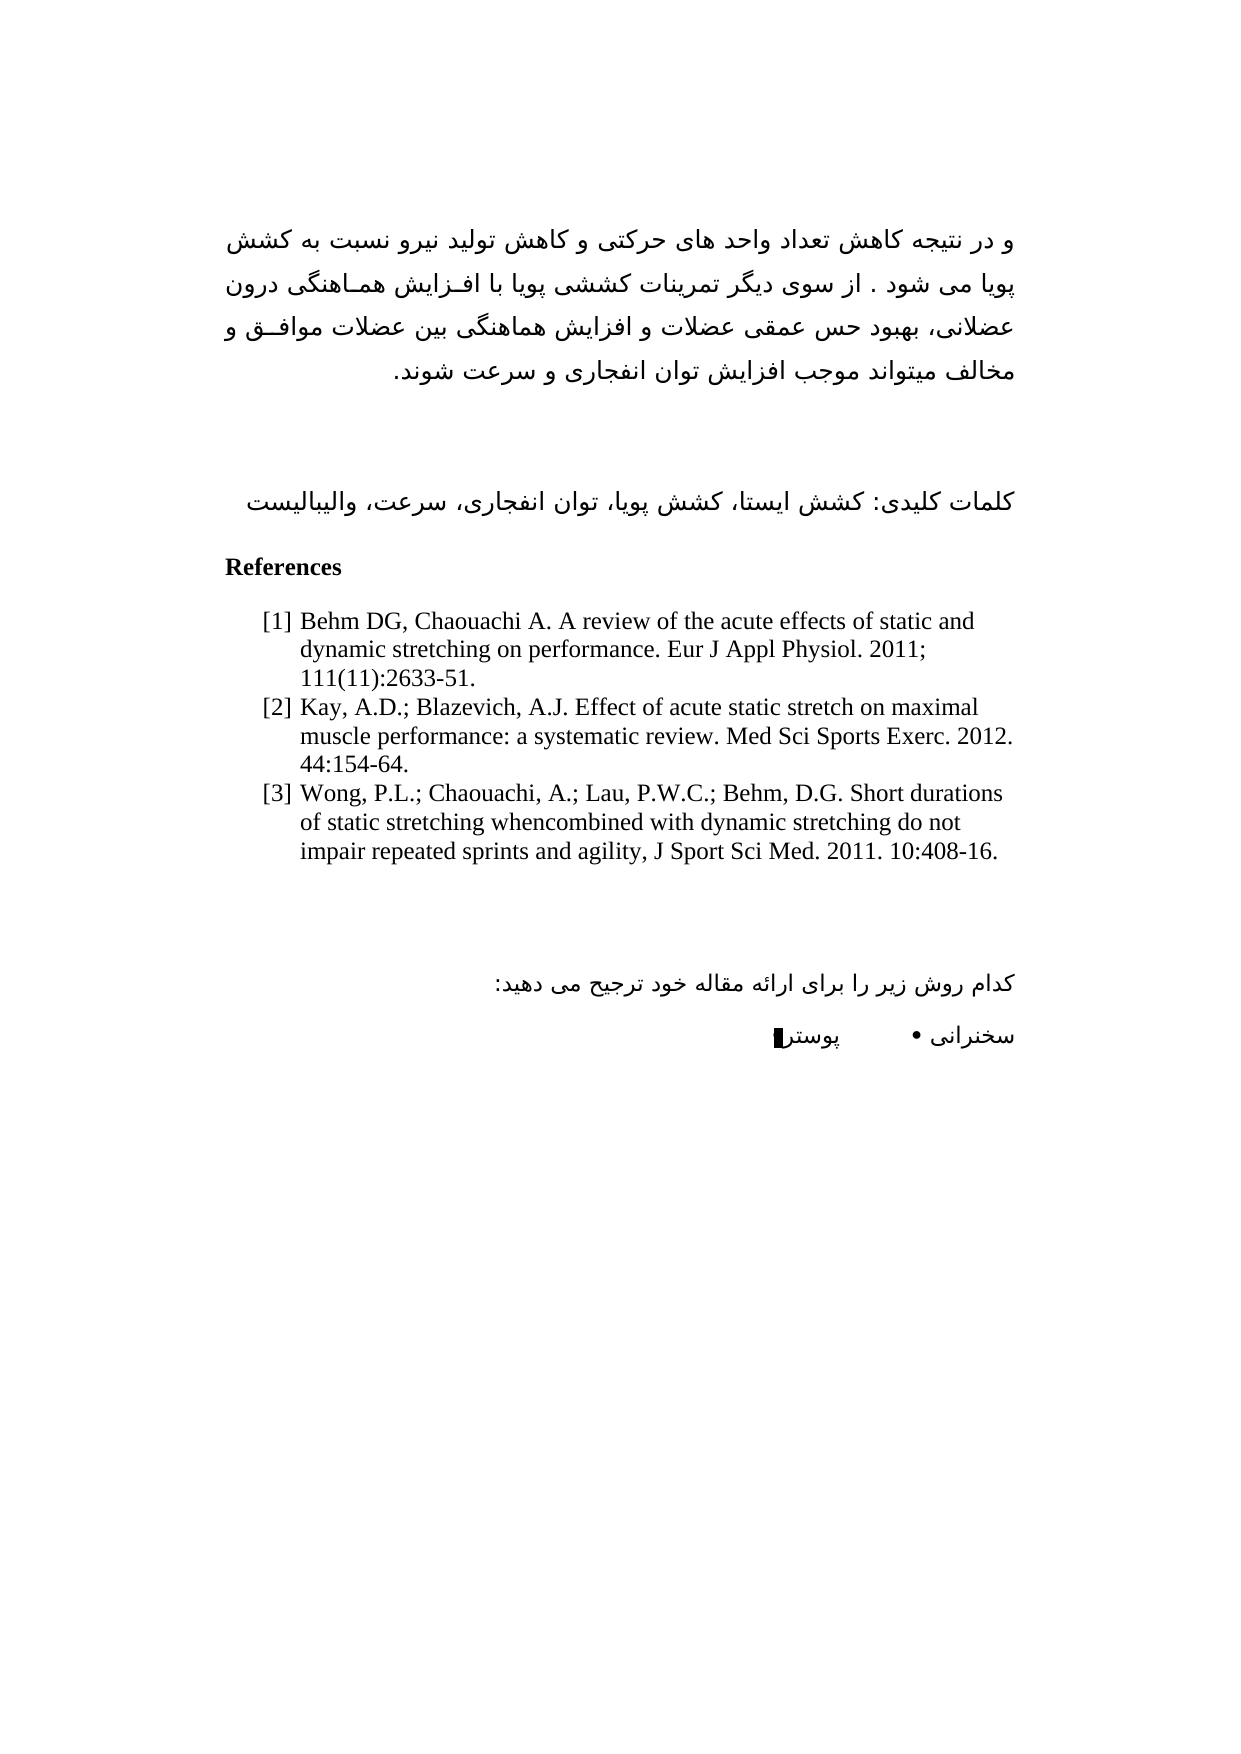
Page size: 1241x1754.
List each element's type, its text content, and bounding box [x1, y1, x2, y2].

list Wong, P.L.; Chaouachi, A.; Lau, P.W.C.; Behm, D.G. Short durations of static stretching whencombined with dynamic stretching do not impair repeated sprints and agility, J Sport Sci Med. 2011. 10:408-16. [262, 778, 1015, 864]
list Kay, A.D.; Blazevich, A.J. Effect of acute static stretch on maximal muscle performance: a systematic review. Med Sci Sports Exerc. 2012. 44:154-64. [262, 692, 1015, 778]
text سخنرانی پوستر [225, 1022, 1015, 1049]
text References [225, 552, 1015, 581]
text کدام روش زیر را برای ارائه مقاله خود ترجیح می دهید: [225, 971, 1015, 997]
text کلمات کلیدی: کشش ایستا، کشش پویا، توان انفجاری، سرعت، والیبالیست [225, 487, 1015, 517]
list Behm DG, Chaouachi A. A review of the acute effects of static and dynamic stretching on performance. Eur J Appl Physiol. 2011; 111(11):2633-51. [262, 606, 1015, 692]
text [225, 225, 1015, 385]
